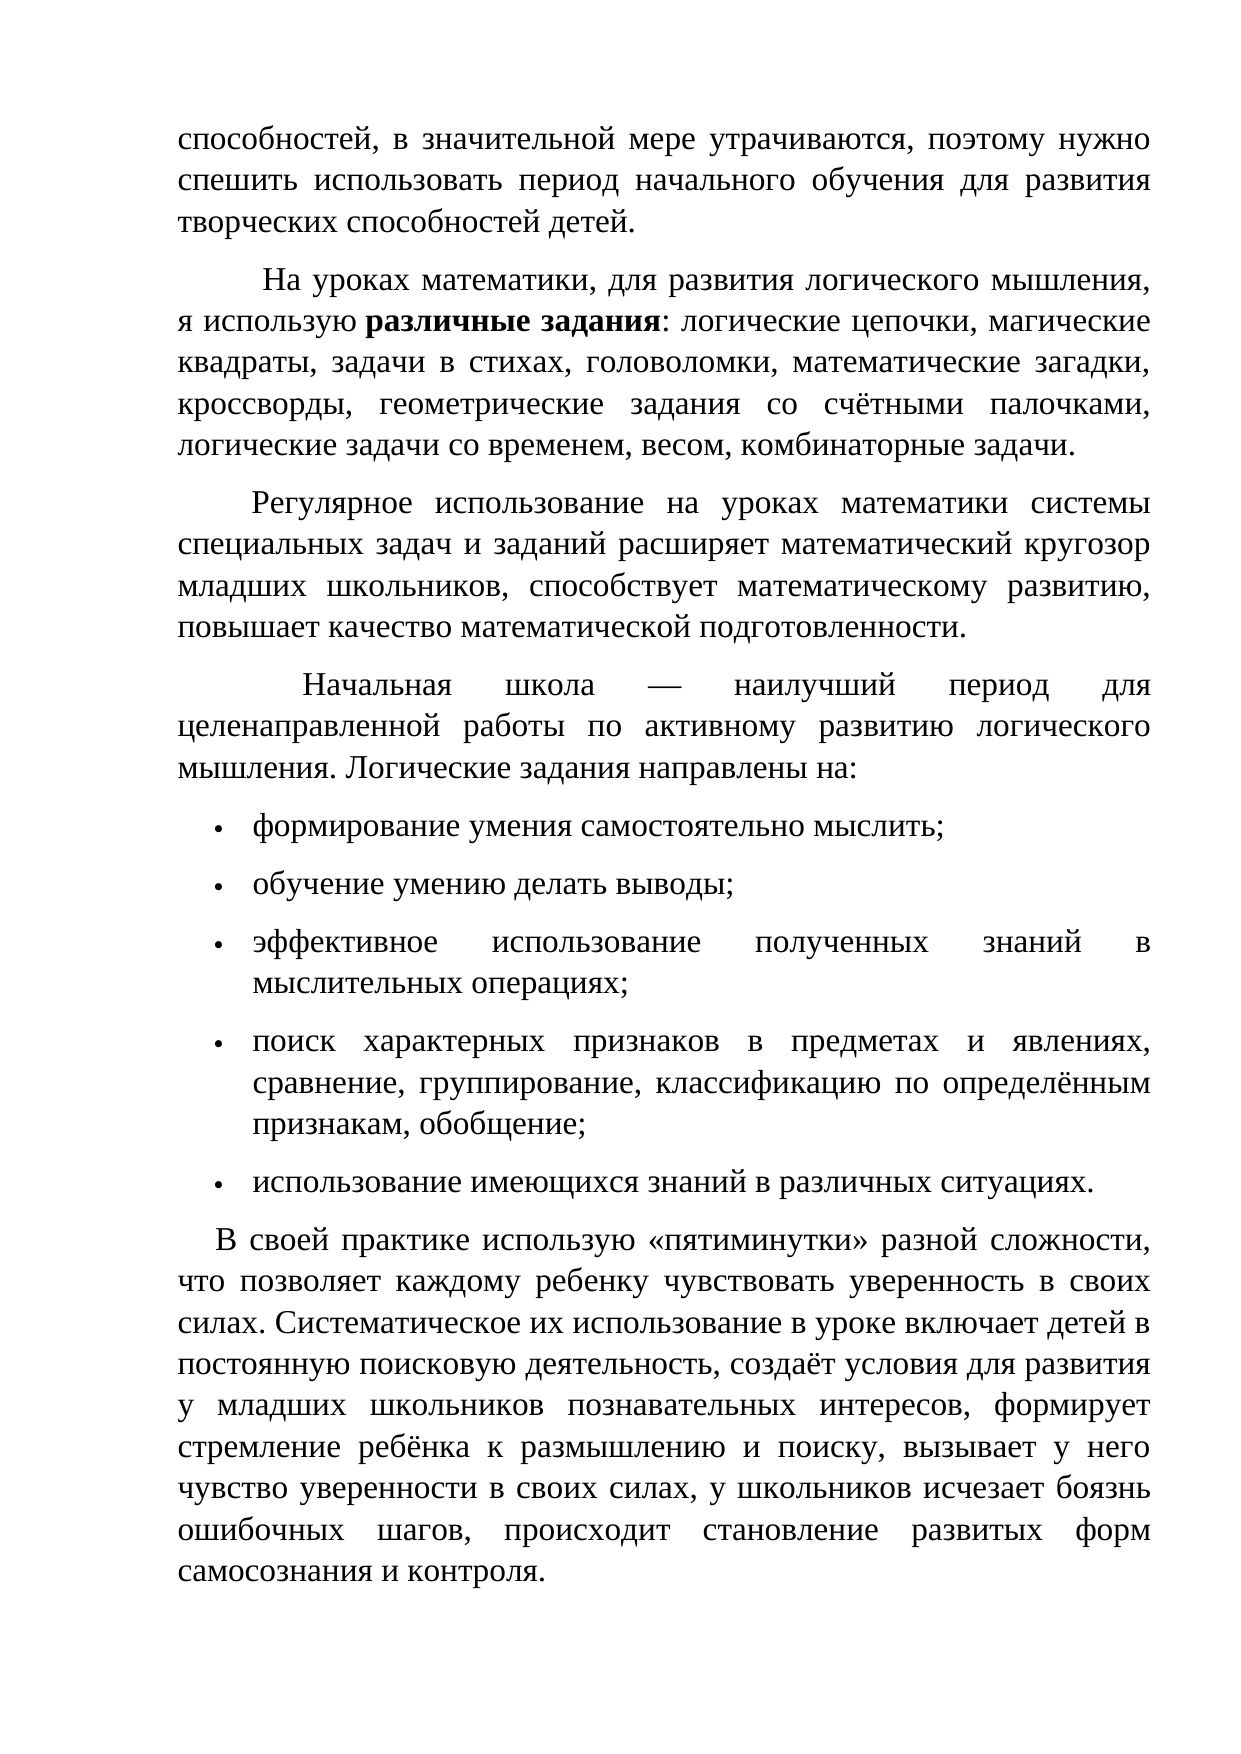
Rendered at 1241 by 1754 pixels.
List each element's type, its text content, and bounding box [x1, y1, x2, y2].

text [177, 118, 1152, 239]
list поиск характерных признаков в предметах и явлениях, сравнение, группирование, классификацию по определённым признакам, обобщение; [215, 1021, 1152, 1142]
list эффективное использование полученных знаний в мыслительных операциях; [215, 921, 1152, 1001]
list использование имеющихся знаний в различных ситуациях. [215, 1161, 1152, 1199]
text На уроках математики, для развития логического мышления, я использую различные задания: логические цепочки, магические квадраты, задачи в стихах, головоломки, математические загадки, кроссворды, геометрические задания со счётными палочками, логические задачи со временем, весом, комбинаторные задачи. [177, 259, 1152, 463]
text В своей практике использую «пятиминутки» разной сложности, что позволяет каждому ребенку чувствовать уверенность в своих силах. Систематическое их использование в уроке включает детей в постоянную поисковую деятельность, создаёт условия для развития у младших школьников познавательных интересов, формирует стремление ребёнка к размышлению и поиску, вызывает у него чувство уверенности в своих силах, у школьников исчезает боязнь ошибочных шагов, происходит становление развитых форм самосознания и контроля. [177, 1219, 1152, 1588]
list формирование умения самостоятельно мыслить; [215, 805, 1152, 843]
text Регулярное использование на уроках математики системы специальных задач и заданий расширяет математический кругозор младших школьников, способствует математическому развитию, повышает качество математической подготовленности. [177, 482, 1152, 645]
list обучение умению делать выводы; [215, 863, 1152, 901]
text Начальная школа — наилучший период для целенаправленной работы по активному развитию логического мышления. Логические задания направлены на: [177, 664, 1152, 785]
